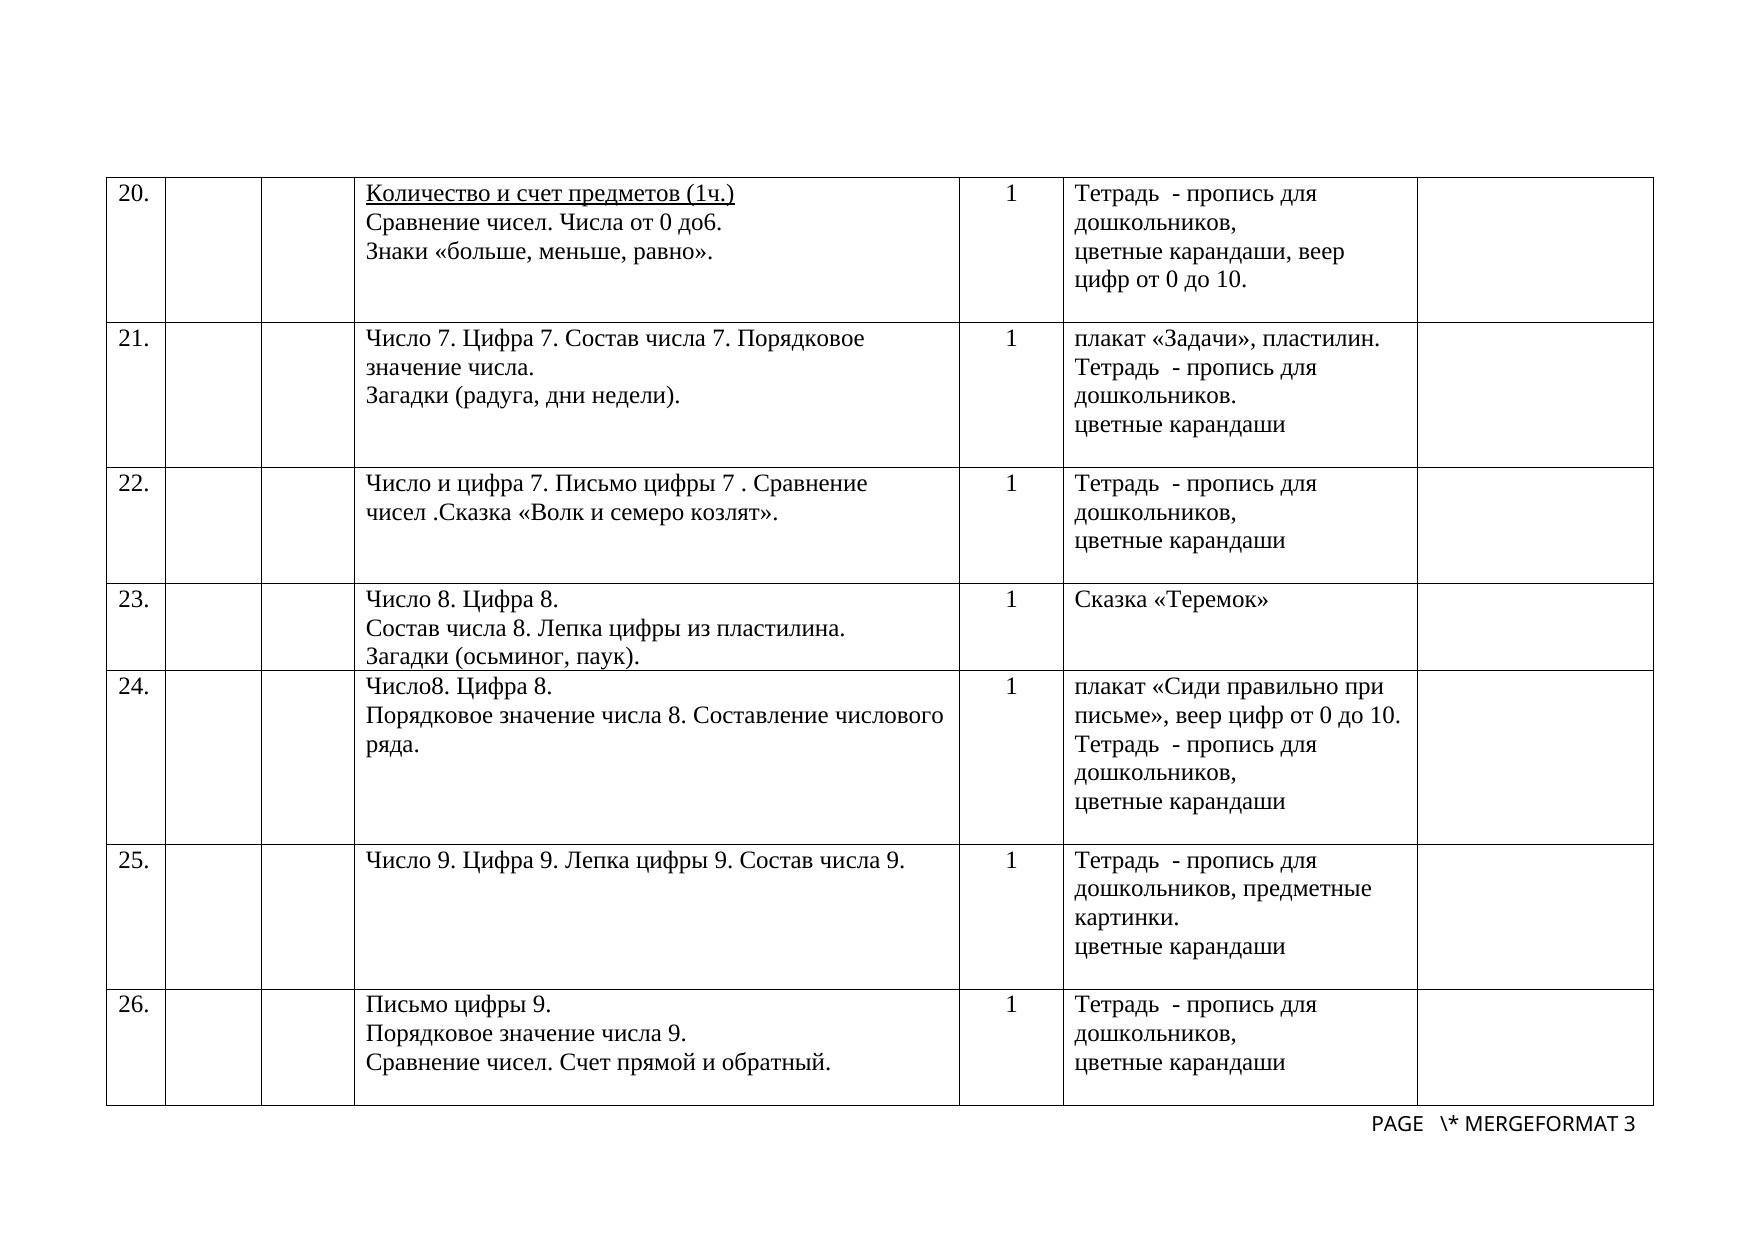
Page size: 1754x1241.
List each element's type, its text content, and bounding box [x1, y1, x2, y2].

table_cell 1 [960, 845, 1063, 988]
table_cell 22. [107, 468, 165, 583]
table_cell плакат «Задачи», пластилин. Тетрадь - пропись для дошкольников. цветные карандаши [1064, 323, 1417, 467]
table_cell Сказка «Теремок» [1064, 584, 1417, 670]
table_cell [166, 178, 261, 322]
table_cell [1418, 990, 1653, 1104]
table_cell [1418, 178, 1653, 322]
table_cell 1 [960, 178, 1063, 322]
table_cell 1 [960, 990, 1063, 1104]
table_cell Число и цифра 7. Письмо цифры 7 . Сравнение чисел .Сказка «Волк и семеро козлят». [355, 468, 959, 583]
table_cell [166, 990, 261, 1104]
table_cell 1 [960, 323, 1063, 467]
table_cell [262, 671, 354, 844]
table_cell 20. [107, 178, 165, 322]
table_cell [1418, 584, 1653, 670]
table_cell Число 9. Цифра 9. Лепка цифры 9. Состав числа 9. [355, 845, 959, 988]
table_cell Количество и счет предметов (1ч.) Сравнение чисел. Числа от 0 до6. Знаки «больше, меньше, равно». [355, 178, 959, 322]
table_cell Число 8. Цифра 8. Состав числа 8. Лепка цифры из пластилина. Загадки (осьминог, паук). [355, 584, 959, 670]
table_cell [166, 845, 261, 988]
table_cell Число 7. Цифра 7. Состав числа 7. Порядковое значение числа. Загадки (радуга, дни недели). [355, 323, 959, 467]
table_cell 1 [960, 671, 1063, 844]
table_cell [1418, 323, 1653, 467]
table_cell 23. [107, 584, 165, 670]
table_cell Письмо цифры 9. Порядковое значение числа 9. Сравнение чисел. Счет прямой и обратный. [355, 990, 959, 1104]
table_cell [262, 990, 354, 1104]
table_cell [166, 584, 261, 670]
table_cell Число8. Цифра 8. Порядковое значение числа 8. Составление числового ряда. [355, 671, 959, 844]
table_cell [166, 323, 261, 467]
table_cell [1418, 468, 1653, 583]
table_cell 1 [960, 468, 1063, 583]
table_cell 24. [107, 671, 165, 844]
table_cell 21. [107, 323, 165, 467]
table_cell [166, 671, 261, 844]
table_cell [262, 178, 354, 322]
table_cell [262, 845, 354, 988]
table_cell 1 [960, 584, 1063, 670]
table_cell Тетрадь - пропись для дошкольников, предметные картинки. цветные карандаши [1064, 845, 1417, 988]
table_cell 25. [107, 845, 165, 988]
table_cell [1418, 671, 1653, 844]
table_cell 26. [107, 990, 165, 1104]
table_cell плакат «Сиди правильно при письме», веер цифр от 0 до 10. Тетрадь - пропись для дошкольников, цветные карандаши [1064, 671, 1417, 844]
table_cell [166, 468, 261, 583]
table_cell [1418, 845, 1653, 988]
table_cell [262, 584, 354, 670]
table_cell [262, 468, 354, 583]
table_cell Тетрадь - пропись для дошкольников, цветные карандаши [1064, 468, 1417, 583]
table_cell Тетрадь - пропись для дошкольников, цветные карандаши [1064, 990, 1417, 1104]
table_cell [262, 323, 354, 467]
table_cell Тетрадь - пропись для дошкольников, цветные карандаши, веер цифр от 0 до 10. [1064, 178, 1417, 322]
